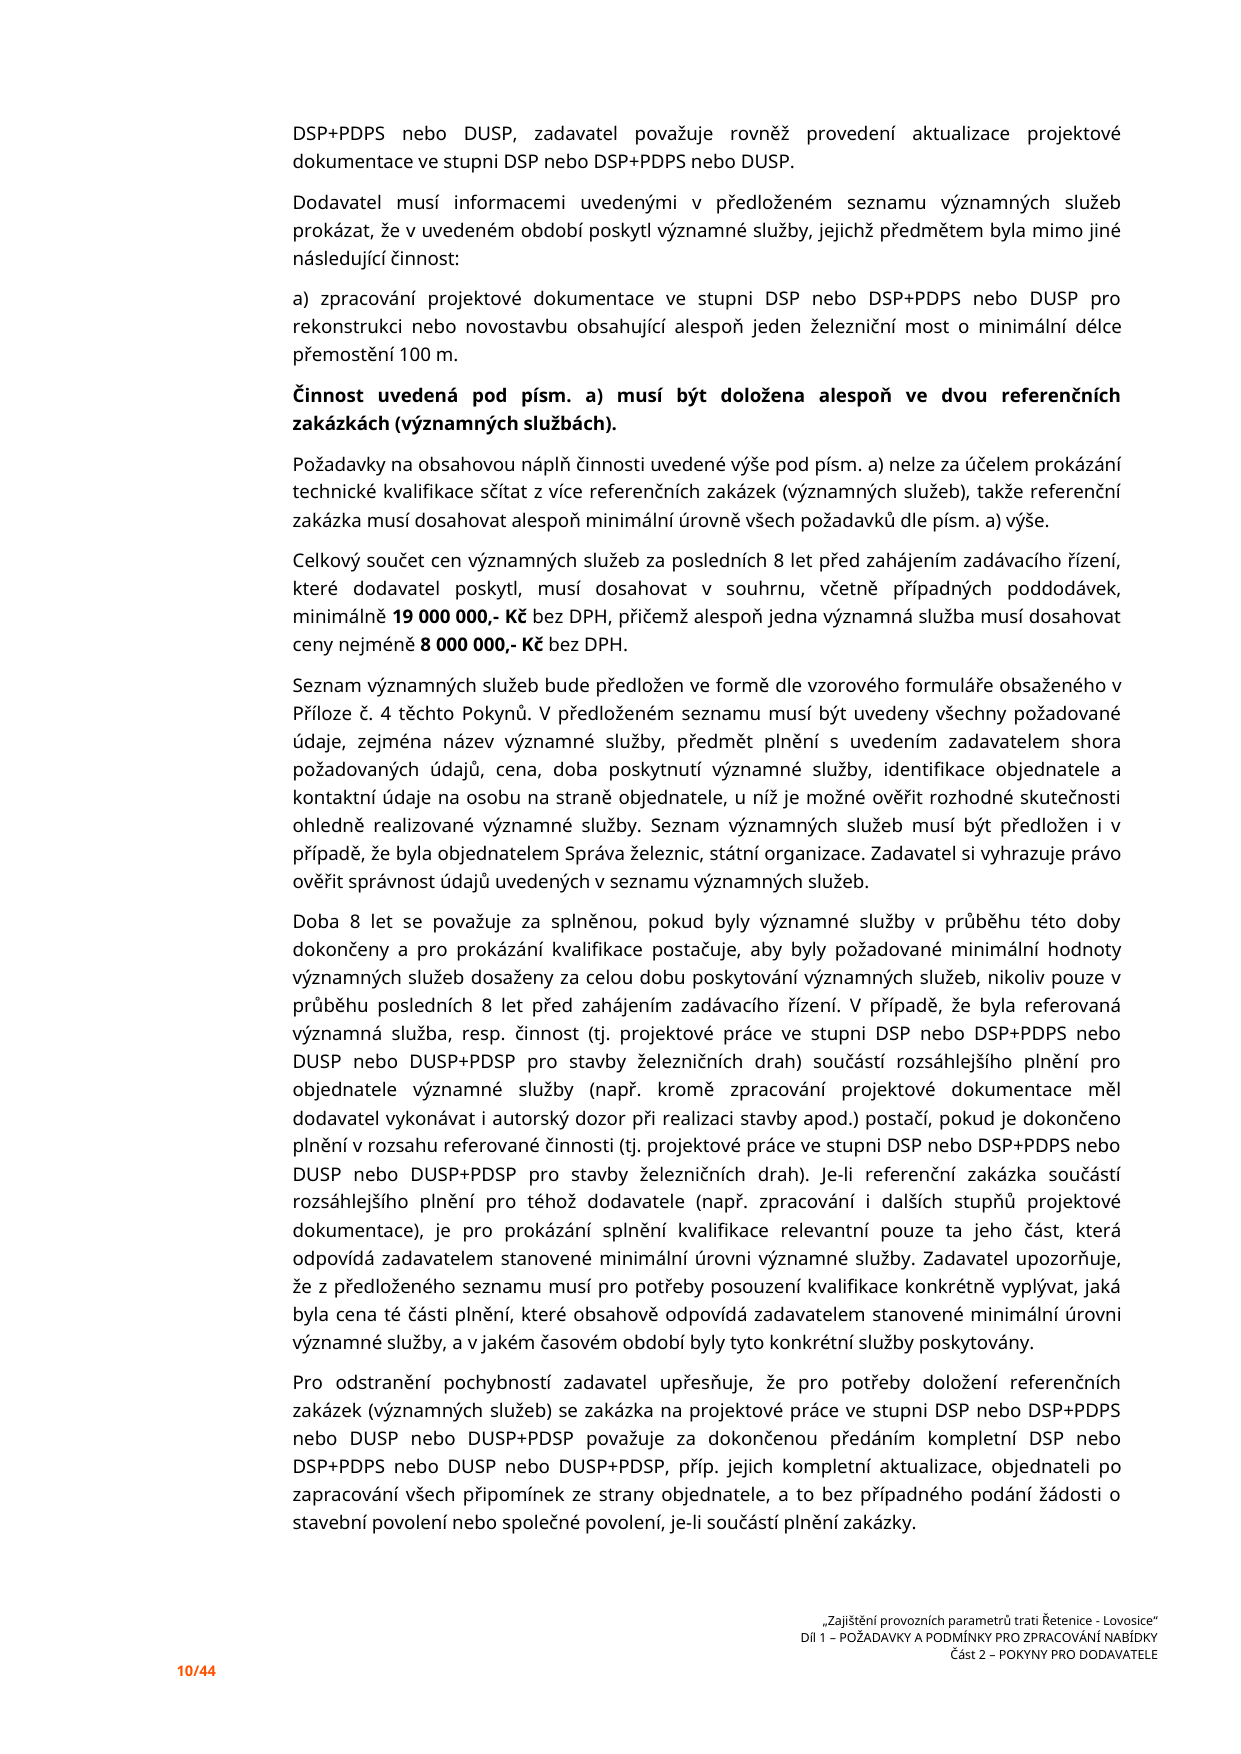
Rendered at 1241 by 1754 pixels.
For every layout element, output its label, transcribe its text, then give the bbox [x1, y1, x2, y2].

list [292, 121, 1122, 174]
list Dodavatel musí informacemi uvedenými v předloženém seznamu významných služeb prokázat, že v uvedeném období poskytl významné služby, jejichž předmětem byla mimo jiné následující činnost: [292, 189, 1122, 271]
text Doba 8 let se považuje za splněnou, pokud byly významné služby v průběhu této doby dokončeny a pro prokázání kvalifikace postačuje, aby byly požadované minimální hodnoty významných služeb dosaženy za celou dobu poskytování významných služeb, nikoliv pouze v průběhu posledních 8 let před zahájením zadávacího řízení. V případě, že byla referovaná významná služba, resp. činnost (tj. projektové práce ve stupni DSP nebo DSP+PDPS nebo DUSP nebo DUSP+PDSP pro stavby železničních drah) součástí rozsáhlejšího plnění pro objednatele významné služby (např. kromě zpracování projektové dokumentace měl dodavatel vykonávat i autorský dozor při realizaci stavby apod.) postačí, pokud je dokončeno plnění v rozsahu referované činnosti (tj. projektové práce ve stupni DSP nebo DSP+PDPS nebo DUSP nebo DUSP+PDSP pro stavby železničních drah). Je-li referenční zakázka součástí rozsáhlejšího plnění pro téhož dodavatele (např. zpracování i dalších stupňů projektové dokumentace), je pro prokázání splnění kvalifikace relevantní pouze ta jeho část, která odpovídá zadavatelem stanovené minimální úrovni významné služby. Zadavatel upozorňuje, že z předloženého seznamu musí pro potřeby posouzení kvalifikace konkrétně vyplývat, jaká byla cena té části plnění, které obsahově odpovídá zadavatelem stanovené minimální úrovni významné služby, a v jakém časovém období byly tyto konkrétní služby poskytovány. [292, 909, 1122, 1354]
text Pro odstranění pochybností zadavatel upřesňuje, že pro potřeby doložení referenčních zakázek (významných služeb) se zakázka na projektové práce ve stupni DSP nebo DSP+PDPS nebo DUSP nebo DUSP+PDSP považuje za dokončenou předáním kompletní DSP nebo DSP+PDPS nebo DUSP nebo DUSP+PDSP, příp. jejich kompletní aktualizace, objednateli po zapracování všech připomínek ze strany objednatele, a to bez případného podání žádosti o stavební povolení nebo společné povolení, je-li součástí plnění zakázky. [292, 1369, 1122, 1535]
list a) zpracování projektové dokumentace ve stupni DSP nebo DSP+PDPS nebo DUSP pro rekonstrukci nebo novostavbu obsahující alespoň jeden železniční most o minimální délce přemostění 100 m. [292, 286, 1122, 367]
text Seznam významných služeb bude předložen ve formě dle vzorového formuláře obsaženého v Příloze č. 4 těchto Pokynů. V předloženém seznamu musí být uvedeny všechny požadované údaje, zejména název významné služby, předmět plnění s uvedením zadavatelem shora požadovaných údajů, cena, doba poskytnutí významné služby, identifikace objednatele a kontaktní údaje na osobu na straně objednatele, u níž je možné ověřit rozhodné skutečnosti ohledně realizované významné služby. Seznam významných služeb musí být předložen i v případě, že byla objednatelem Správa železnic, státní organizace. Zadavatel si vyhrazuje právo ověřit správnost údajů uvedených v seznamu významných služeb. [292, 672, 1122, 894]
text Požadavky na obsahovou náplň činnosti uvedené výše pod písm. a) nelze za účelem prokázání technické kvalifikace sčítat z více referenčních zakázek (významných služeb), takže referenční zakázka musí dosahovat alespoň minimální úrovně všech požadavků dle písm. a) výše. [292, 451, 1122, 532]
text Celkový součet cen významných služeb za posledních 8 let před zahájením zadávacího řízení, které dodavatel poskytl, musí dosahovat v souhrnu, včetně případných poddodávek, minimálně 19 000 000,- Kč bez DPH, přičemž alespoň jedna významná služba musí dosahovat ceny nejméně 8 000 000,- Kč bez DPH. [292, 547, 1122, 657]
text Činnost uvedená pod písm. a) musí být doložena alespoň ve dvou referenčních zakázkách (významných službách). [292, 382, 1122, 436]
